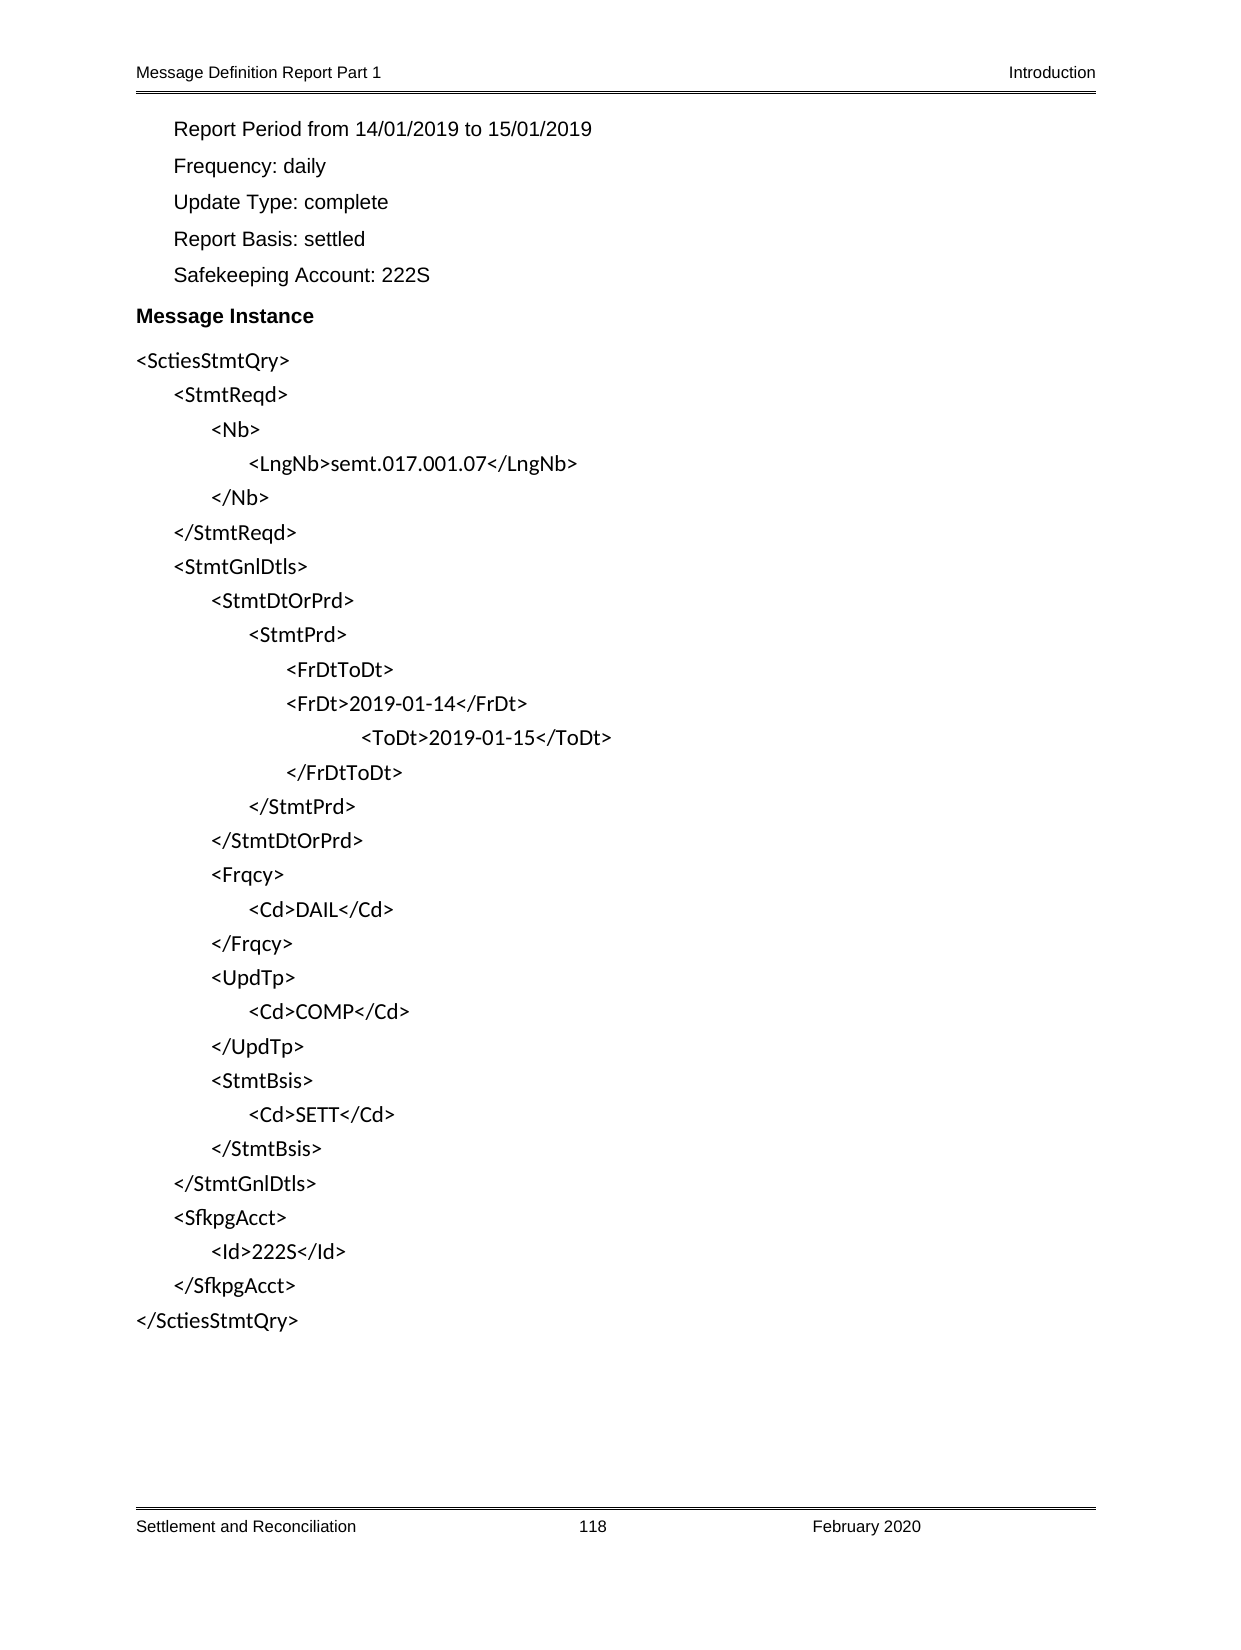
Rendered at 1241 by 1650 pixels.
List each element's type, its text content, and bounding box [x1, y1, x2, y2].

text </SfkpgAcct> [136, 1272, 1104, 1300]
text <Frqcy> [136, 860, 1104, 888]
text </FrDtToDt> [136, 758, 1104, 786]
text Report Basis: settled [173, 227, 1104, 251]
text Update Type: complete [173, 190, 1104, 214]
text <StmtBsis> [136, 1066, 1104, 1094]
text <StmtGnlDtls> [136, 552, 1104, 580]
text </SctiesStmtQry> [136, 1306, 1104, 1334]
text </StmtBsis> [136, 1134, 1104, 1163]
text <LngNb>semt.017.001.07</LngNb> [136, 449, 1104, 477]
text <SfkpgAcct> [136, 1203, 1104, 1231]
text <Id>222S</Id> [136, 1237, 1104, 1265]
text </Nb> [136, 483, 1104, 511]
text Message Instance [136, 304, 1104, 328]
text <Nb> [136, 415, 1104, 443]
text <FrDt>2019-01-14</FrDt> [136, 689, 1104, 717]
text </UpdTp> [136, 1032, 1104, 1060]
text <Cd>COMP</Cd> [136, 997, 1104, 1026]
text <Cd>SETT</Cd> [136, 1100, 1104, 1128]
text <SctiesStmtQry> [136, 346, 1104, 374]
text Report Period from 14/01/2019 to 15/01/2019 [173, 117, 1104, 141]
text </StmtPrd> [136, 792, 1104, 820]
text <StmtReqd> [136, 381, 1104, 409]
text <FrDtToDt> [136, 655, 1104, 683]
text Frequency: daily [173, 154, 1104, 178]
text </StmtReqd> [136, 518, 1104, 546]
text <Cd>DAIL</Cd> [136, 895, 1104, 923]
text Safekeeping Account: 222S [173, 263, 1104, 287]
text </StmtDtOrPrd> [136, 826, 1104, 854]
text <UpdTp> [136, 963, 1104, 991]
text <StmtDtOrPrd> [136, 586, 1104, 614]
text </Frqcy> [136, 929, 1104, 957]
text <StmtPrd> [136, 621, 1104, 648]
text </StmtGnlDtls> [136, 1169, 1104, 1197]
text <ToDt>2019-01-15</ToDt> [136, 723, 1104, 751]
